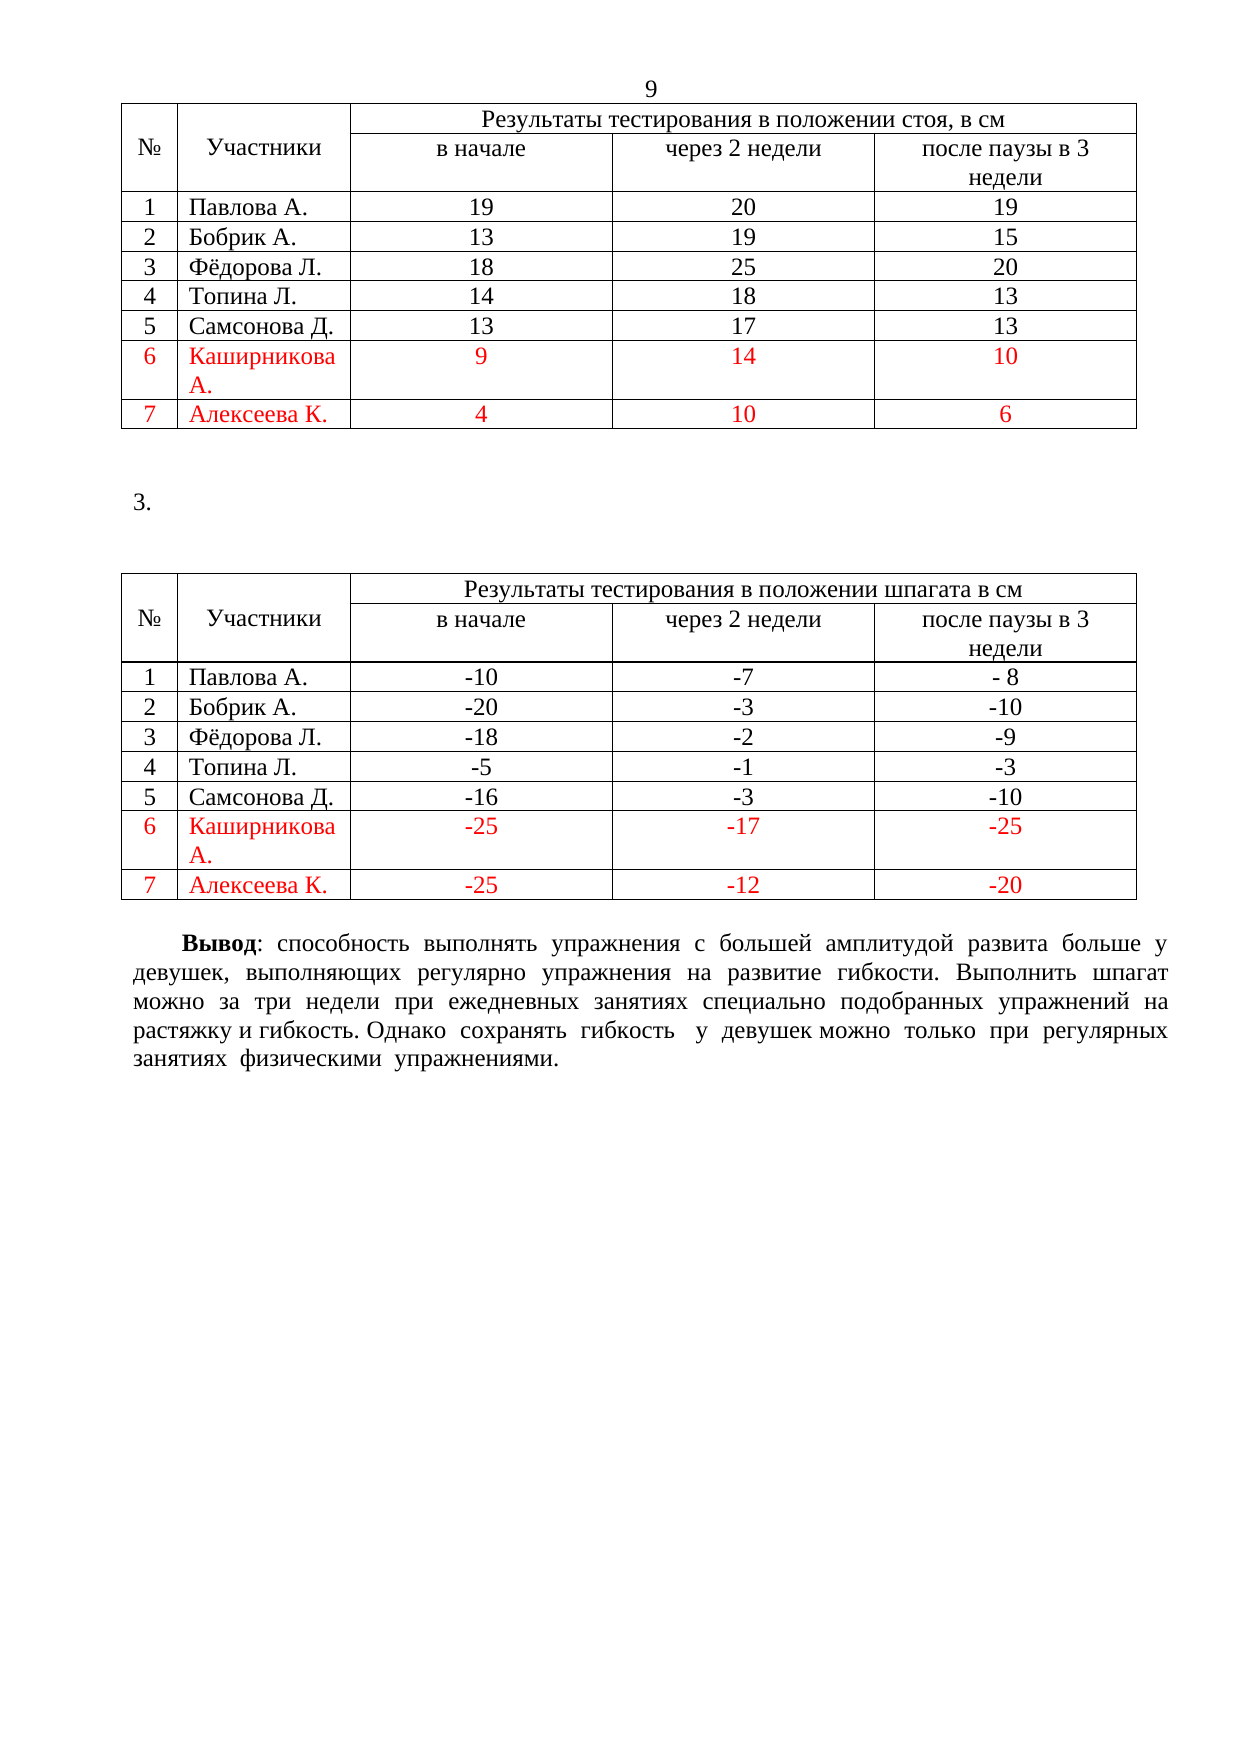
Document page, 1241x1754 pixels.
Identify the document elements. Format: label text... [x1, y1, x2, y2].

table_header Участники [178, 104, 350, 191]
table_cell 13 [351, 222, 612, 251]
table_cell 19 [613, 222, 874, 251]
table_cell 3 [122, 722, 177, 751]
table_cell Фёдорова Л. [178, 722, 350, 751]
table_cell 19 [351, 192, 612, 221]
table_cell 18 [351, 252, 612, 280]
table_cell -17 [613, 811, 874, 869]
table_cell Каширникова А. [178, 811, 350, 869]
table_cell -3 [613, 782, 874, 810]
table_cell Павлова А. [178, 663, 350, 691]
table_cell 14 [613, 341, 874, 398]
table_cell Каширникова А. [178, 341, 350, 398]
table_cell -25 [351, 870, 612, 899]
table_cell -10 [875, 782, 1136, 810]
table_cell 5 [122, 311, 177, 340]
table_cell -3 [875, 752, 1136, 781]
table_cell -3 [613, 692, 874, 721]
table_cell 13 [875, 311, 1136, 340]
table_cell 25 [613, 252, 874, 280]
table_cell 19 [875, 192, 1136, 221]
table_cell 6 [875, 400, 1136, 428]
table_cell 2 [122, 222, 177, 251]
table_cell после паузы в 3 недели [875, 604, 1136, 661]
table_cell Фёдорова Л. [178, 252, 350, 280]
table_cell через 2 недели [613, 134, 874, 191]
table_cell Самсонова Д. [178, 782, 350, 810]
table_cell -25 [875, 811, 1136, 869]
table_cell -10 [351, 663, 612, 691]
table_cell 13 [351, 311, 612, 340]
text 3. [133, 487, 1169, 516]
table_header Участники [178, 574, 350, 661]
table_cell 7 [122, 870, 177, 899]
table_cell 7 [122, 400, 177, 428]
table_cell 1 [122, 663, 177, 691]
table_cell 2 [122, 692, 177, 721]
table_header № [122, 104, 177, 191]
table_cell Бобрик А. [178, 692, 350, 721]
table_cell -20 [875, 870, 1136, 899]
table_header Результаты тестирования в положении стоя, в см [351, 104, 1136, 132]
table_cell -9 [875, 722, 1136, 751]
table_cell в начале [351, 604, 612, 661]
table_cell 13 [875, 281, 1136, 310]
table_cell 1 [122, 192, 177, 221]
table_cell Самсонова Д. [178, 311, 350, 340]
table_cell -16 [351, 782, 612, 810]
table_header Результаты тестирования в положении шпагата в см [351, 574, 1136, 603]
table_cell в начале [351, 134, 612, 191]
table_cell -2 [613, 722, 874, 751]
table_cell 4 [122, 752, 177, 781]
table_cell 4 [351, 400, 612, 428]
table_cell 15 [875, 222, 1136, 251]
table_cell Топина Л. [178, 281, 350, 310]
text Вывод: способность выполнять упражнения с большей амплитудой развита больше у девушек, выполняющих регулярно упражнения на развитие гибкости. Выполнить шпагат можно за три недели при ежедневных занятиях специально подобранных упражнений на растяжку и гибкость. Однако сохранять гибкость у девушек можно только при регулярных занятиях физическими упражнениями. [133, 928, 1169, 1072]
table_cell -5 [351, 752, 612, 781]
table_cell -12 [613, 870, 874, 899]
table_cell после паузы в 3 недели [875, 134, 1136, 191]
table_cell 20 [613, 192, 874, 221]
table_cell Бобрик А. [178, 222, 350, 251]
table_cell 6 [122, 811, 177, 869]
table_cell 17 [613, 311, 874, 340]
table_cell -7 [613, 663, 874, 691]
table_cell - 8 [875, 663, 1136, 691]
table_cell 10 [875, 341, 1136, 398]
table_cell Алексеева К. [178, 870, 350, 899]
table_cell через 2 недели [613, 604, 874, 661]
table_cell 20 [875, 252, 1136, 280]
table_cell -18 [351, 722, 612, 751]
table_cell 4 [122, 281, 177, 310]
table_cell Топина Л. [178, 752, 350, 781]
table_cell -20 [351, 692, 612, 721]
table_header № [122, 574, 177, 661]
table_cell 5 [122, 782, 177, 810]
table_cell -25 [351, 811, 612, 869]
table_cell 14 [351, 281, 612, 310]
table_cell Алексеева К. [178, 400, 350, 428]
table_cell -1 [613, 752, 874, 781]
table_cell Павлова А. [178, 192, 350, 221]
table_cell 9 [351, 341, 612, 398]
table_cell 3 [122, 252, 177, 280]
table_cell 10 [613, 400, 874, 428]
table_cell 6 [122, 341, 177, 398]
table_cell -10 [875, 692, 1136, 721]
table_cell 18 [613, 281, 874, 310]
